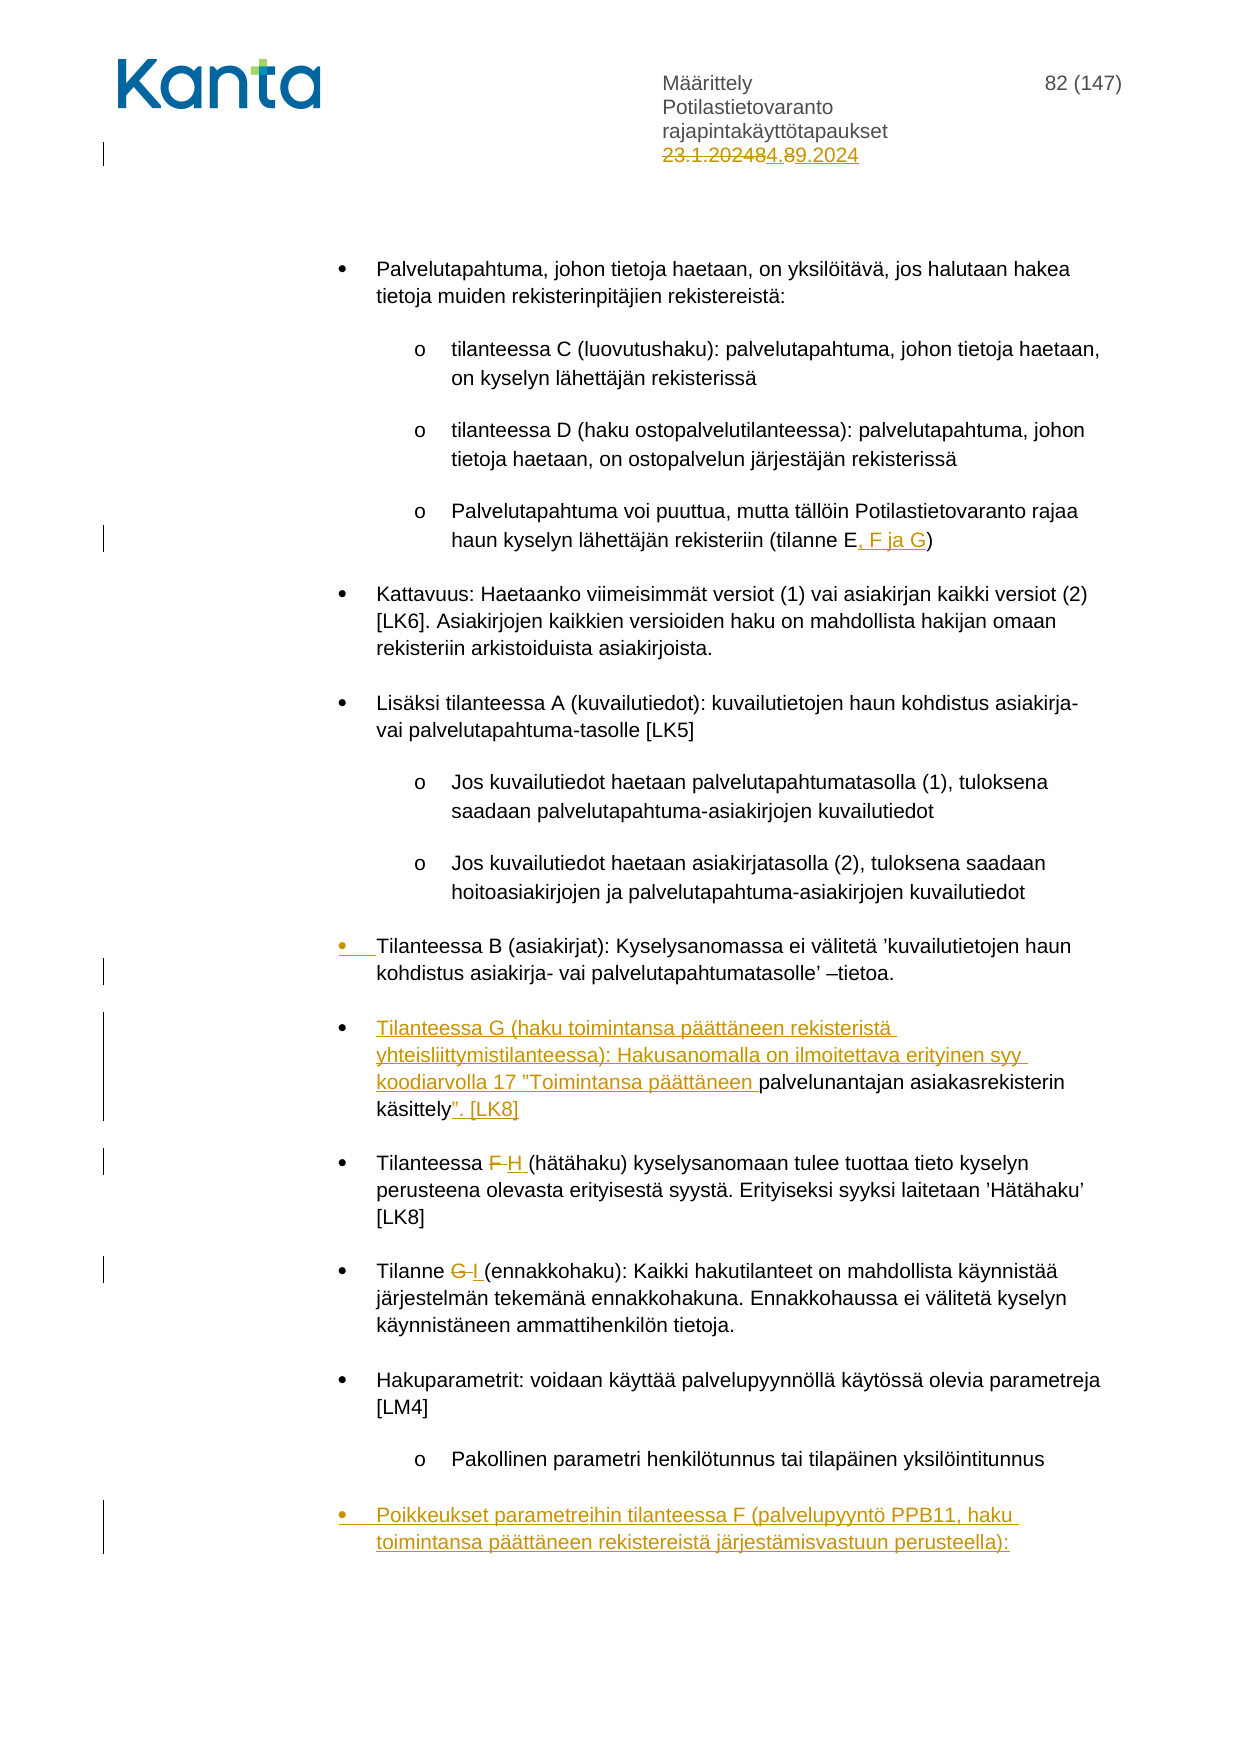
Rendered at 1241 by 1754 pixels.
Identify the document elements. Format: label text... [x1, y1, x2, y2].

list Jos kuvailutiedot haetaan asiakirjatasolla (2), tuloksena saadaan hoitoasiakirjojen ja palvelutapahtuma-asiakirjojen kuvailutiedot [414, 850, 1107, 904]
list Palvelutapahtuma, johon tietoja haetaan, on yksilöitävä, jos halutaan hakea tietoja muiden rekisterinpitäjien rekistereistä: [339, 254, 1107, 308]
list Tilanne (ennakkohaku): Kaikki hakutilanteet on mahdollista käynnistää järjestelmän tekemänä ennakkohakuna. Ennakkohaussa ei välitetä kyselyn käynnistäneen ammattihenkilön tietoja. [339, 1256, 1107, 1337]
list Hakuparametrit: voidaan käyttää palvelupyynnöllä käytössä olevia parametreja [LM4] [339, 1364, 1107, 1418]
list Kattavuus: Haetaanko viimeisimmät versiot (1) vai asiakirjan kaikki versiot (2) [LK6]. Asiakirjojen kaikkien versioiden haku on mahdollista hakijan omaan rekisteriin arkistoiduista asiakirjoista. [339, 579, 1107, 660]
list Tilanteessa B (asiakirjat): Kyselysanomassa ei välitetä ’kuvailutietojen haun kohdistus asiakirja- vai palvelutapahtumatasolle’ –tietoa. [339, 931, 1107, 985]
list palvelunantajan asiakasrekisterin käsittely [339, 1012, 1107, 1121]
picture [118, 59, 321, 109]
list tilanteessa D (haku ostopalvelutilanteessa): palvelutapahtuma, johon tietoja haetaan, on ostopalvelun järjestäjän rekisterissä [414, 416, 1107, 471]
list tilanteessa C (luovutushaku): palvelutapahtuma, johon tietoja haetaan, on kyselyn lähettäjän rekisterissä [414, 335, 1107, 389]
list Pakollinen parametri henkilötunnus tai tilapäinen yksilöintitunnus [414, 1446, 1107, 1473]
list Lisäksi tilanteessa A (kuvailutiedot): kuvailutietojen haun kohdistus asiakirja- vai palvelutapahtuma-tasolle [LK5] [339, 687, 1107, 741]
list Palvelutapahtuma voi puuttua, mutta tällöin Potilastietovaranto rajaa haun kyselyn lähettäjän rekisteriin (tilanne E) [414, 498, 1107, 552]
list Jos kuvailutiedot haetaan palvelutapahtumatasolla (1), tuloksena saadaan palvelutapahtuma-asiakirjojen kuvailutiedot [414, 768, 1107, 823]
list Tilanteessa (hätähaku) kyselysanomaan tulee tuottaa tieto kyselyn perusteena olevasta erityisestä syystä. Erityiseksi syyksi laitetaan ’Hätähaku’ [LK8] [339, 1148, 1107, 1229]
